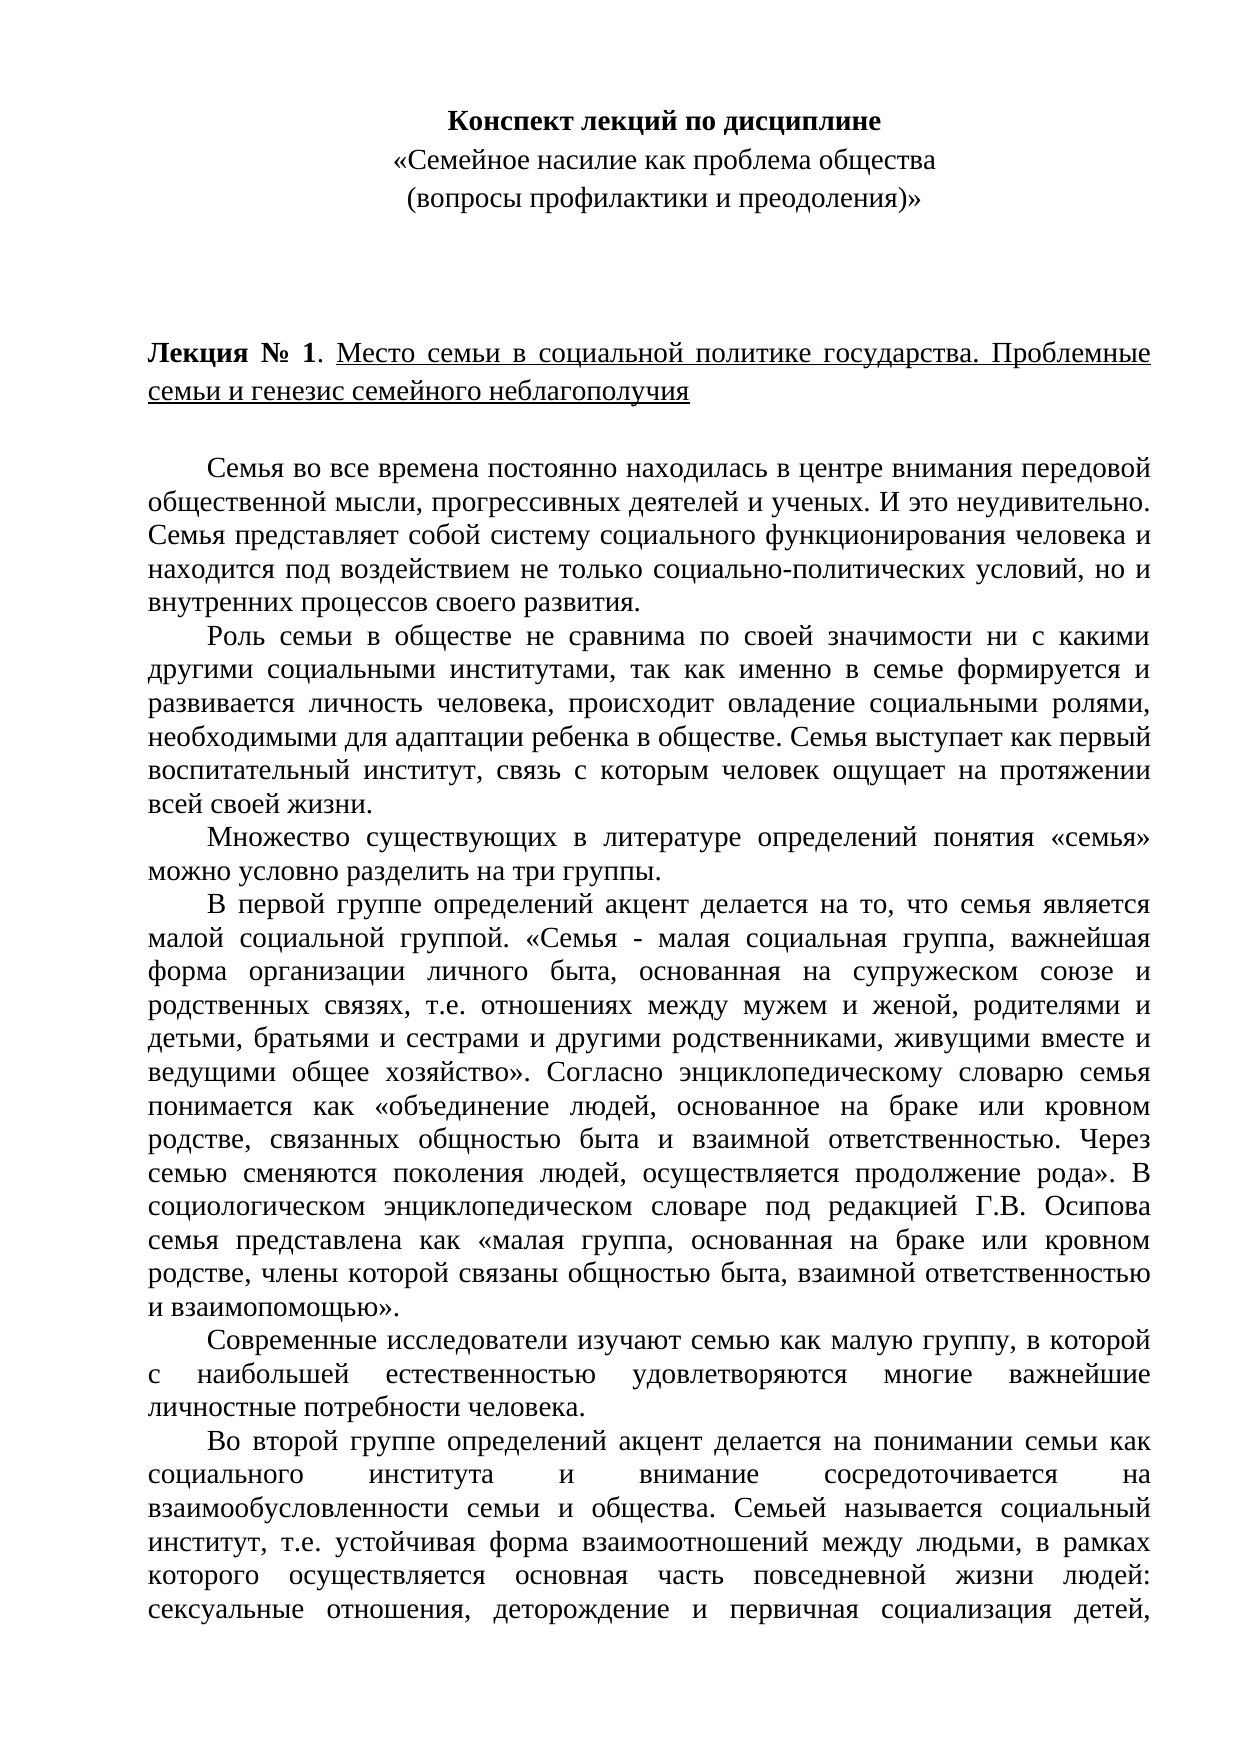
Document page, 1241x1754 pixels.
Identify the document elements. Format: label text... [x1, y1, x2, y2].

text Семья во все времена постоянно находилась в центре внимания передовой общественной мысли, прогрессивных деятелей и ученых. И это неудивительно. Семья представляет собой систему социального функционирования человека и находится под воздействием не только социально-политических условий, но и внутренних процессов своего развития. [148, 450, 1152, 618]
text Лекция № 1. Место семьи в социальной политике государства. Проблемные семьи и генезис семейного неблагополучия [148, 335, 1152, 407]
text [148, 1423, 1152, 1624]
text В первой группе определений акцент делается на то, что семья является малой социальной группой. «Семья - малая социальная группа, важнейшая форма организации личного быта, основанная на супружеском союзе и родственных связях, т.е. отношениях между мужем и женой, родителями и детьми, братьями и сестрами и другими родственниками, живущими вместе и ведущими общее хозяйство». Согласно энциклопедическому словарю семья понимается как «объединение людей, основанное на браке или кровном родстве, связанных общностью быта и взаимной ответственностью. Через семью сменяются поколения людей, осуществляется продолжение рода». В социологическом энциклопедическом словаре под редакцией Г.В. Осипова семья представлена как «малая группа, основанная на браке или кровном родстве, члены которой связаны общностью быта, взаимной ответственностью и взаимопомощью». [148, 886, 1152, 1322]
text (вопросы профилактики и преодоления)» [177, 181, 1152, 214]
text «Семейное насилие как проблема общества [177, 142, 1152, 176]
text Современные исследователи изучают семью как малую группу, в которой с наибольшей естественностью удовлетворяются многие важнейшие личностные потребности человека. [148, 1322, 1152, 1423]
text Множество существующих в литературе определений понятия «семья» можно условно разделить на три группы. [148, 819, 1152, 886]
text Роль семьи в обществе не сравнима по своей значимости ни с какими другими социальными институтами, так как именно в семье формируется и развивается личность человека, происходит овладение социальными ролями, необходимыми для адаптации ребенка в обществе. Семья выступает как первый воспитательный институт, связь с которым человек ощущает на протяжении всей своей жизни. [148, 618, 1152, 819]
text Конспект лекций по дисциплине [177, 103, 1152, 137]
